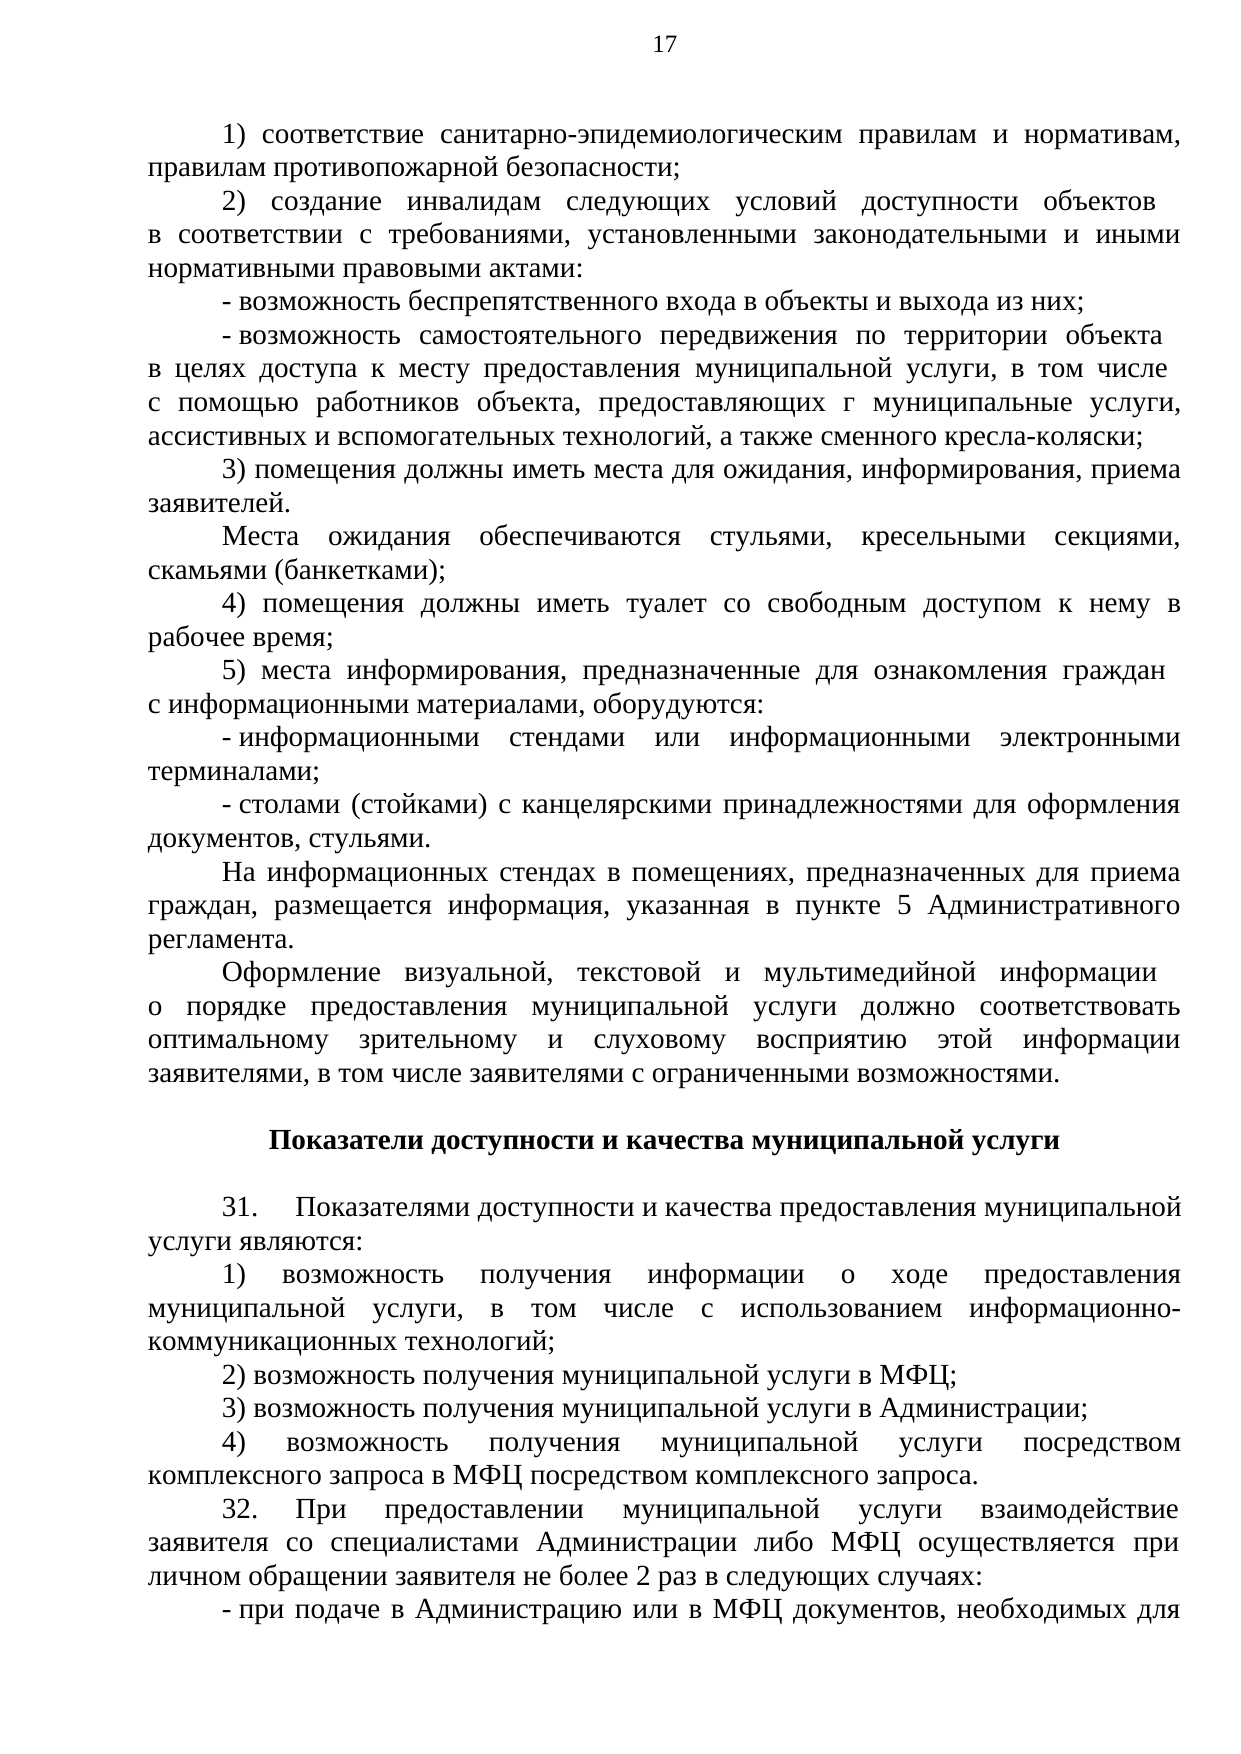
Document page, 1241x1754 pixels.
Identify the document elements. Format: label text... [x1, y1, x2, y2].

text Показатели доступности и качества муниципальной услуги [148, 1122, 1181, 1156]
text Оформление визуальной, текстовой и мультимедийной информации о порядке предоставления муниципальной услуги должно соответствовать оптимальному зрительному и слуховому восприятию этой информации заявителями, в том числе заявителями с ограниченными возможностями. [148, 954, 1181, 1088]
list При предоставлении муниципальной услуги взаимодействие заявителя со специалистами Администрации либо МФЦ осуществляется при личном обращении заявителя не более 2 раз в следующих случаях: [148, 1491, 1179, 1592]
text Места ожидания обеспечиваются стульями, кресельными секциями, скамьями (банкетками); [148, 518, 1181, 585]
text 2) возможность получения муниципальной услуги в МФЦ; [148, 1357, 1182, 1390]
list Показателями доступности и качества предоставления муниципальной услуги являются: [148, 1189, 1182, 1256]
text 2) создание инвалидам следующих условий доступности объектов в соответствии с требованиями, установленными законодательными и иными нормативными правовыми актами: [148, 183, 1182, 283]
text 3) возможность получения муниципальной услуги в Администрации; [148, 1390, 1182, 1424]
text 4) возможность получения муниципальной услуги посредством комплексного запроса в МФЦ посредством комплексного запроса. [148, 1424, 1182, 1491]
text 3) помещения должны иметь места для ожидания, информирования, приема заявителей. [148, 451, 1182, 518]
text - информационными стендами или информационными электронными терминалами; [148, 719, 1181, 787]
text На информационных стендах в помещениях, предназначенных для приема граждан, размещается информация, указанная в пункте 5 Административного регламента. [148, 854, 1181, 954]
text - возможность самостоятельного передвижения по территории объекта в целях доступа к месту предоставления муниципальной услуги, в том числе с помощью работников объекта, предоставляющих г муниципальные услуги, ассистивных и вспомогательных технологий, а также сменного кресла-коляски; [148, 317, 1182, 451]
text 5) места информирования, предназначенные для ознакомления граждан с информационными материалами, оборудуются: [148, 652, 1182, 719]
text 4) помещения должны иметь туалет со свободным доступом к нему в рабочее время; [148, 585, 1182, 652]
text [148, 1592, 1181, 1625]
text 1) соответствие санитарно-эпидемиологическим правилам и нормативам, правилам противопожарной безопасности; [148, 116, 1182, 183]
text 1) возможность получения информации о ходе предоставления муниципальной услуги, в том числе с использованием информационно-коммуникационных технологий; [148, 1256, 1182, 1357]
text - возможность беспрепятственного входа в объекты и выхода из них; [148, 283, 1182, 317]
text - столами (стойками) с канцелярскими принадлежностями для оформления документов, стульями. [148, 787, 1181, 854]
